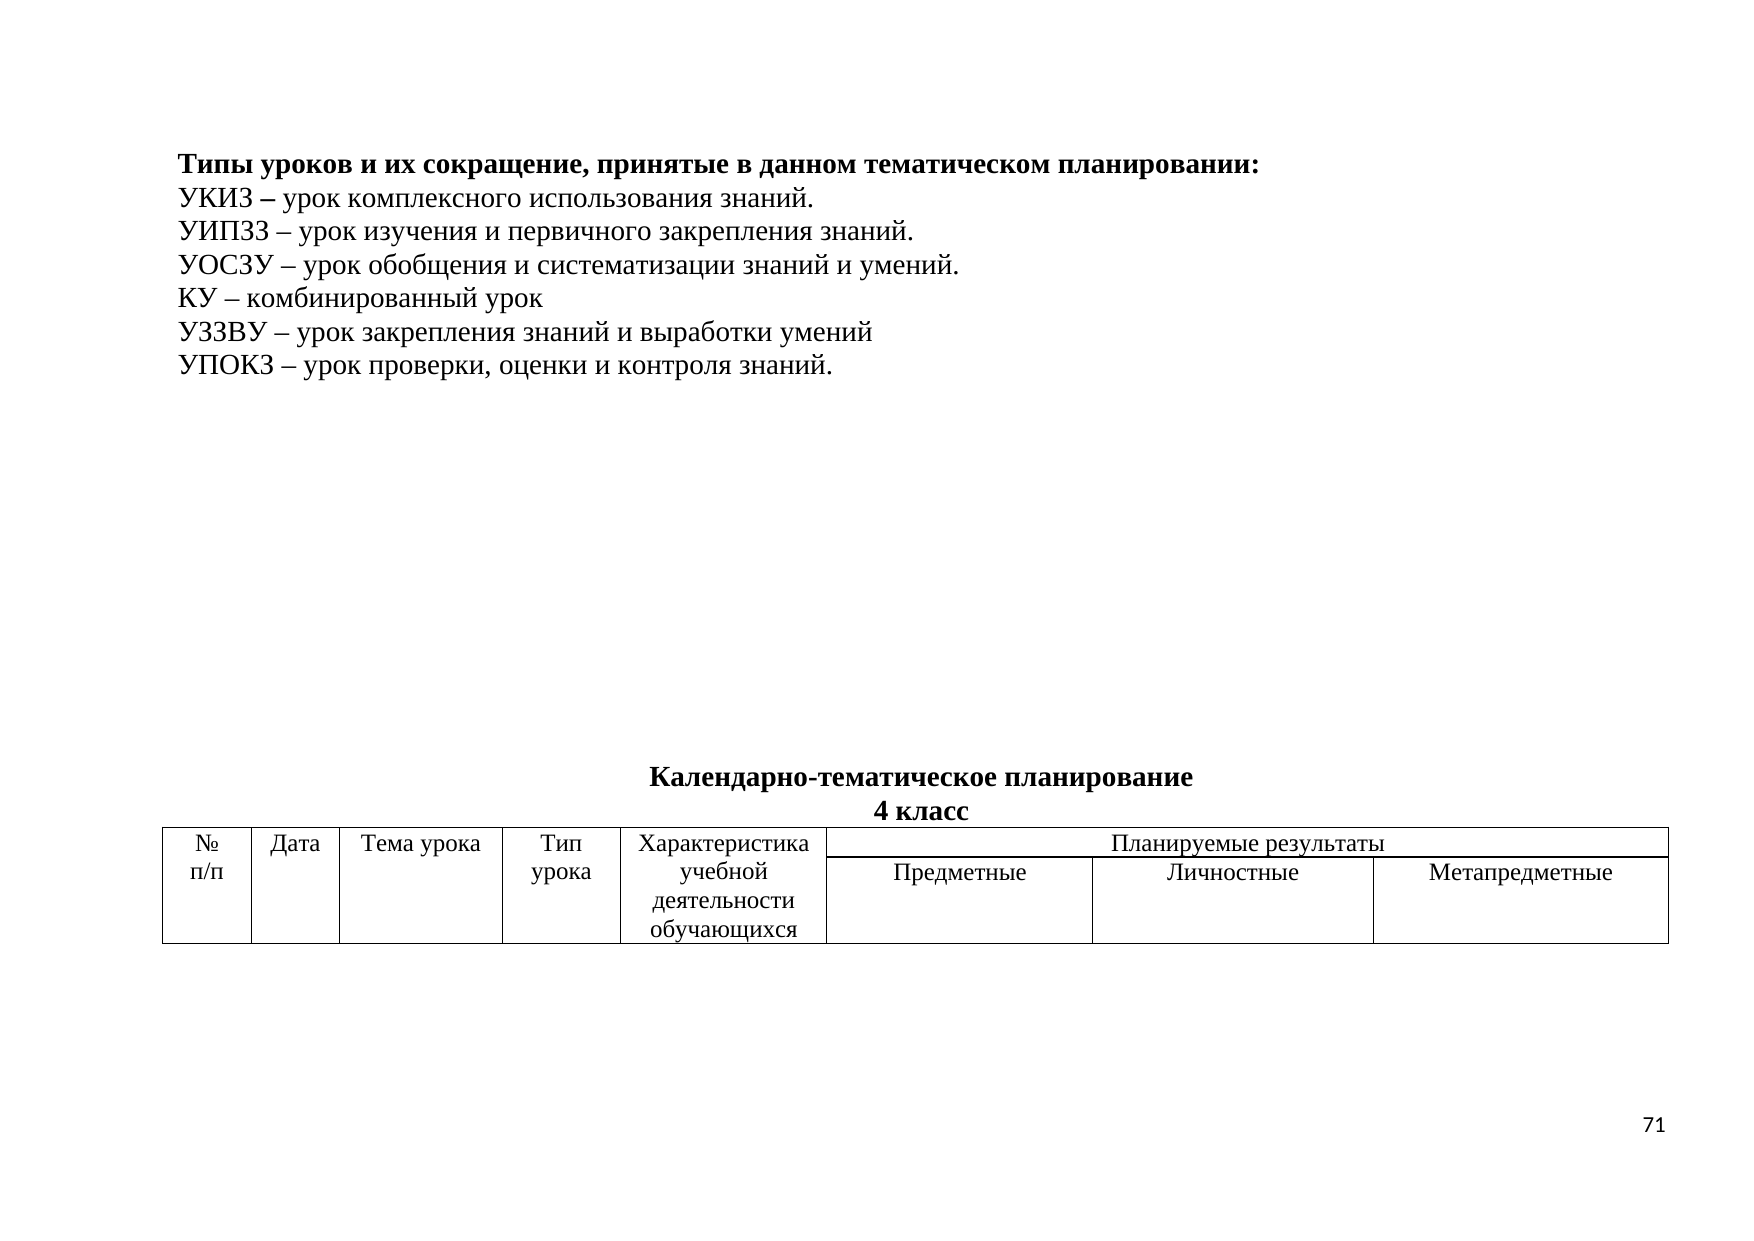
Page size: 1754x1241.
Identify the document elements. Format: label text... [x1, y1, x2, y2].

table_cell Метапредметные [1374, 858, 1668, 943]
text УОСЗУ – урок обобщения и систематизации знаний и умений. [177, 247, 1665, 280]
table_header № п/п [163, 828, 251, 943]
table_header Дата [252, 828, 339, 943]
table_header Планируемые результаты [827, 828, 1668, 856]
text УКИЗ – урок комплексного использования знаний. [177, 180, 1665, 213]
table_header Тип урока [503, 828, 620, 943]
table_header Характеристика учебной деятельности обучающихся [621, 828, 826, 943]
table_cell Предметные [827, 858, 1092, 943]
text 4 класс [177, 793, 1665, 827]
table_cell Личностные [1093, 858, 1373, 943]
text КУ – комбинированный урок [177, 280, 1665, 314]
text УИПЗЗ – урок изучения и первичного закрепления знаний. [177, 213, 1665, 247]
table_header Тема урока [340, 828, 502, 943]
text УЗЗВУ – урок закрепления знаний и выработки умений [177, 314, 1665, 347]
text Типы уроков и их сокращение, принятые в данном тематическом планировании: [177, 146, 1665, 180]
text УПОКЗ – урок проверки, оценки и контроля знаний. [177, 347, 1665, 381]
text Календарно-тематическое планирование [177, 759, 1665, 793]
